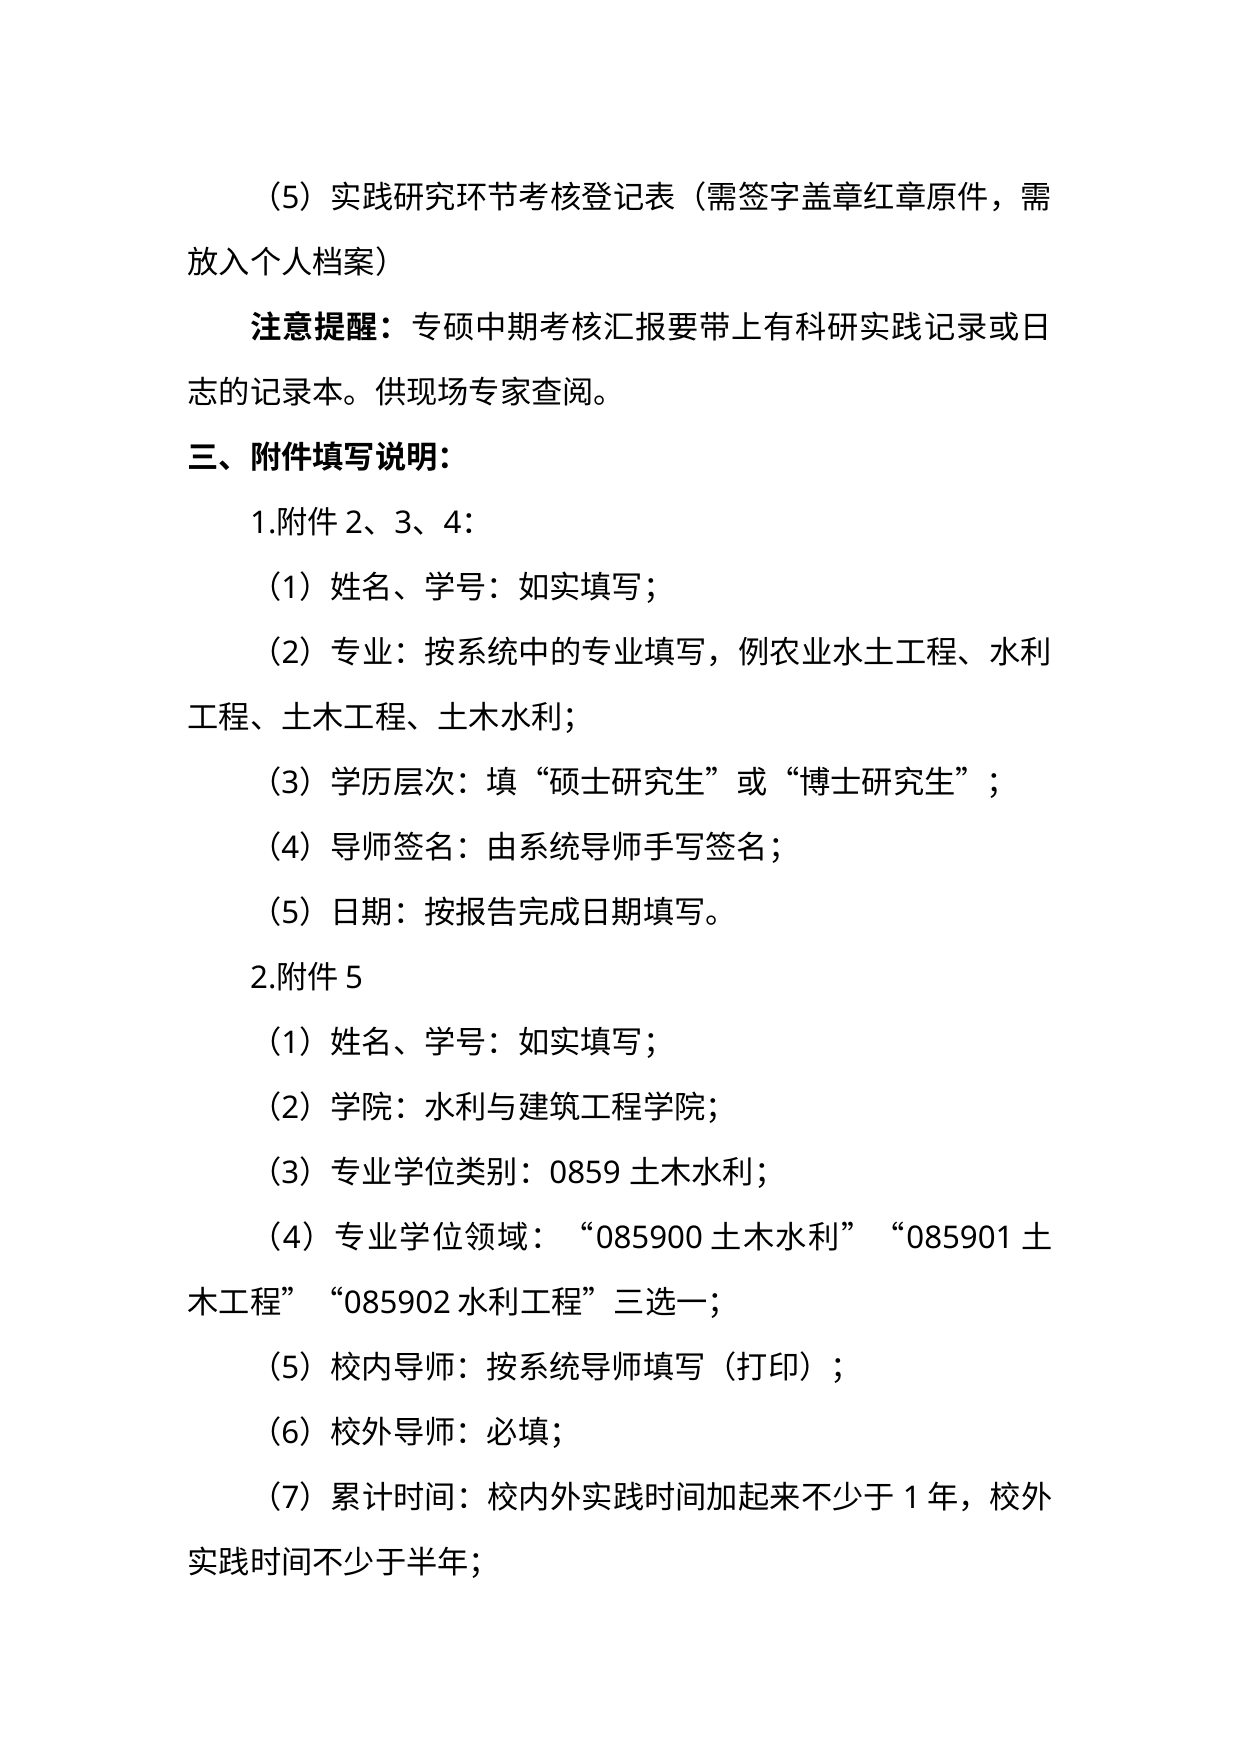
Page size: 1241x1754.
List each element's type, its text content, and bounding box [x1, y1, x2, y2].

text 注意提醒：专硕中期考核汇报要带上有科研实践记录或日志的记录本。供现场专家查阅。 [187, 292, 1053, 422]
text （5）日期：按报告完成日期填写。 [187, 877, 1053, 942]
text （6）校外导师：必填； [187, 1397, 1053, 1462]
text （4）导师签名：由系统导师手写签名； [187, 812, 1053, 877]
text （5）校内导师：按系统导师填写（打印）； [187, 1332, 1053, 1397]
text 三、附件填写说明： [187, 422, 1053, 487]
text （1）姓名、学号：如实填写； [187, 552, 1053, 617]
text （3）学历层次：填“硕士研究生”或“博士研究生”； [187, 747, 1053, 812]
text （7）累计时间：校内外实践时间加起来不少于1年，校外实践时间不少于半年； [187, 1462, 1053, 1592]
text （2）专业：按系统中的专业填写，例农业水土工程、水利工程、土木工程、土木水利； [187, 617, 1053, 747]
text （2）学院：水利与建筑工程学院； [187, 1072, 1053, 1137]
text （3）专业学位类别：0859 土木水利； [187, 1137, 1053, 1202]
text 1.附件2、3、4： [187, 487, 1053, 552]
text （4）专业学位领域：“085900土木水利”“085901土木工程”“085902水利工程”三选一； [187, 1202, 1053, 1332]
text （1）姓名、学号：如实填写； [187, 1007, 1053, 1072]
text 2.附件5 [187, 942, 1053, 1007]
text （5）实践研究环节考核登记表（需签字盖章红章原件，需放入个人档案） [187, 162, 1053, 292]
